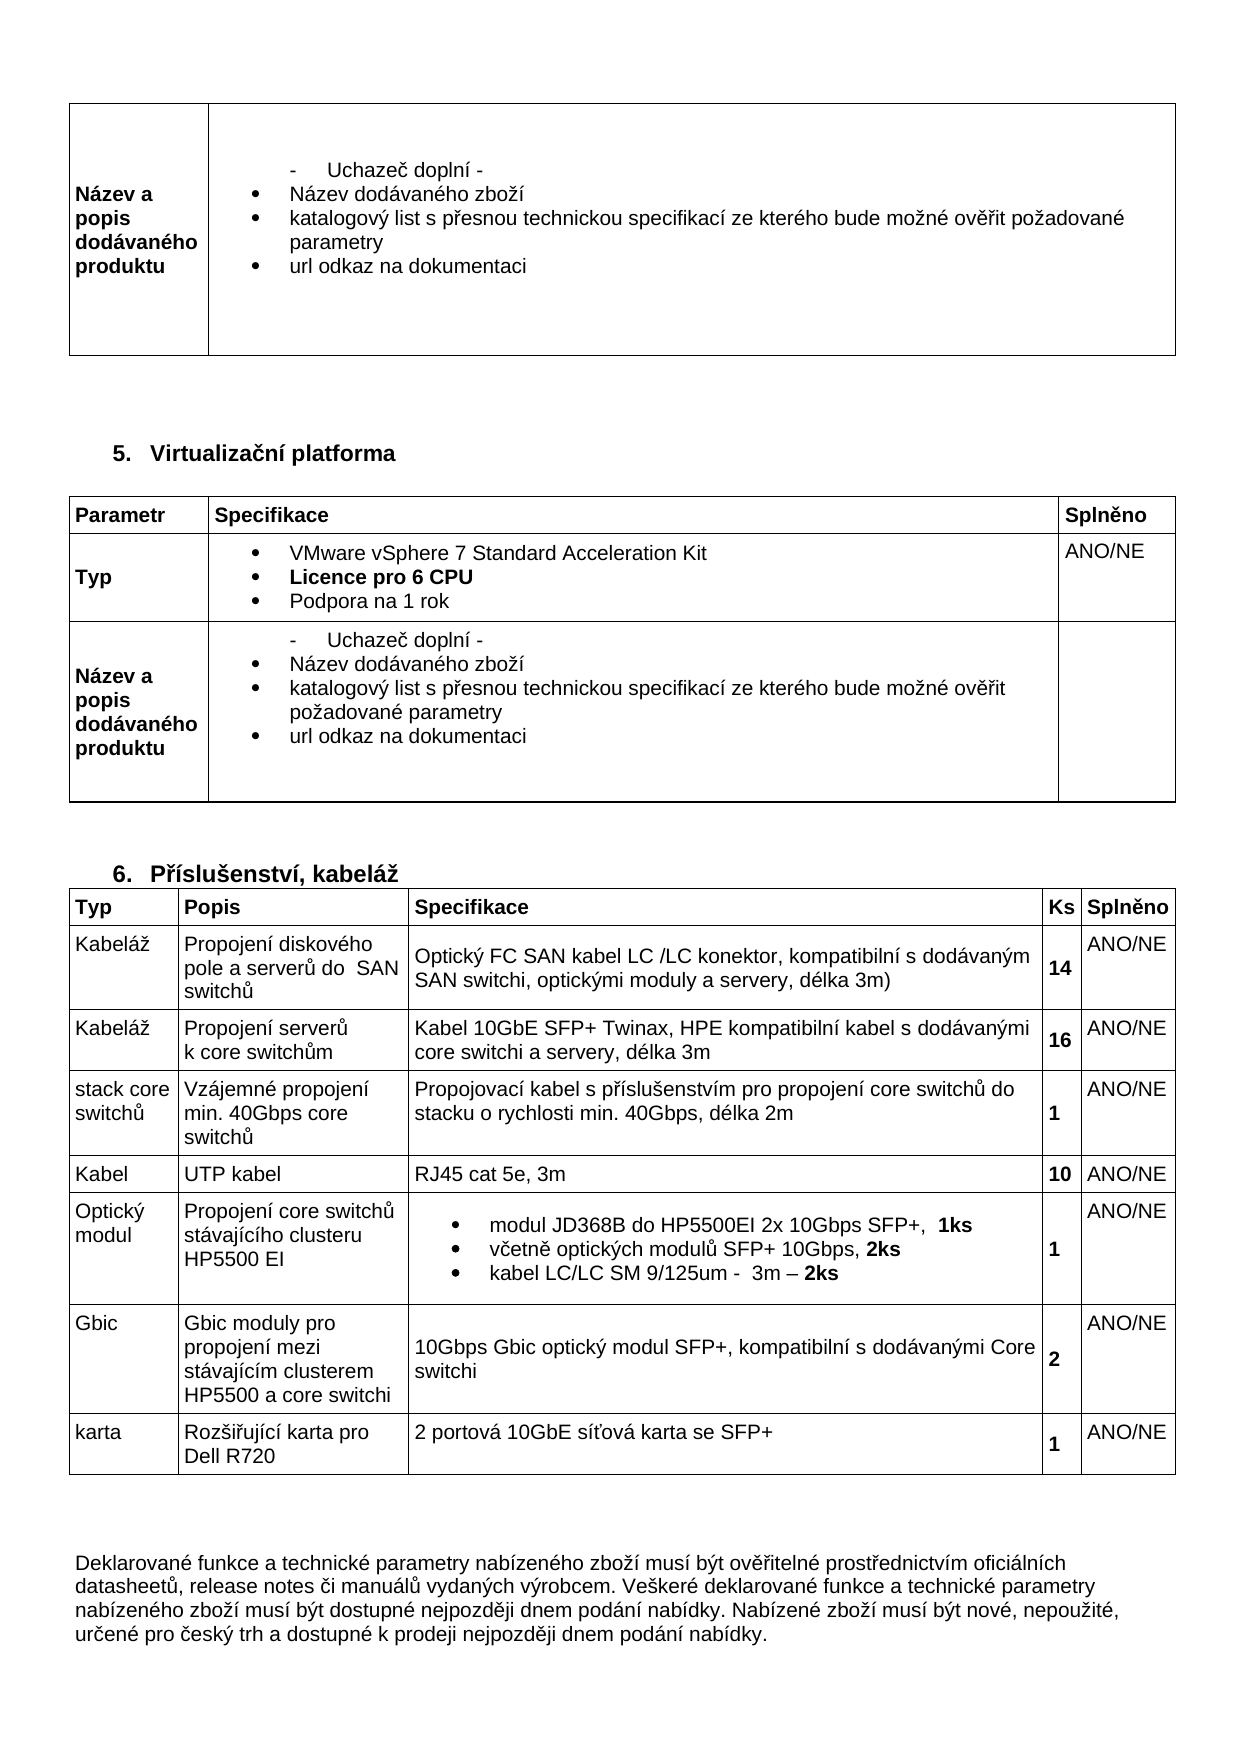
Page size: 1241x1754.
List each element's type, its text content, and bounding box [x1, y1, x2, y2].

table_cell 10 [1043, 1156, 1081, 1192]
table_cell Rozšiřující karta pro Dell R720 [179, 1414, 408, 1474]
table_header Splněno [1082, 889, 1175, 924]
text Deklarované funkce a technické parametry nabízeného zboží musí být ověřitelné prostřednictvím oficiálních datasheetů, release notes či manuálů vydaných výrobcem. Veškeré deklarované funkce a technické parametry nabízeného zboží musí být dostupné nejpozději dnem podání nabídky. Nabízené zboží musí být nové, nepoužité, určené pro český trh a dostupné k prodeji nejpozději dnem podání nabídky. [75, 1550, 1181, 1646]
table_header Popis [179, 889, 408, 924]
table_cell Kabeláž [70, 926, 178, 1009]
table_cell Vzájemné propojení min. 40Gbps core switchů [179, 1071, 408, 1155]
table_cell karta [70, 1414, 178, 1474]
list Virtualizační platforma [112, 440, 1181, 467]
table_cell Gbic moduly pro propojení mezi stávajícím clusterem HP5500 a core switchi [179, 1305, 408, 1413]
table_cell ANO/NE [1059, 534, 1175, 621]
table_cell ANO/NE [1082, 1071, 1175, 1155]
table_header Typ [70, 889, 178, 924]
table_cell ANO/NE [1082, 1010, 1175, 1070]
table_cell UTP kabel [179, 1156, 408, 1192]
table_cell ANO/NE [1082, 1305, 1175, 1413]
table_cell Kabel 10GbE SFP+ Twinax, HPE kompatibilní kabel s dodávanými core switchi a servery, délka 3m [409, 1010, 1042, 1070]
table_cell 2 portová 10GbE síťová karta se SFP+ [409, 1414, 1042, 1474]
table_cell ANO/NE [1082, 1414, 1175, 1474]
table_cell Propojení diskového pole a serverů do SAN switchů [179, 926, 408, 1009]
table_cell Typ [70, 534, 208, 621]
table_cell 16 [1043, 1010, 1081, 1070]
table_cell Propojovací kabel s příslušenstvím pro propojení core switchů do stacku o rychlosti min. 40Gbps, délka 2m [409, 1071, 1042, 1155]
table_cell Kabel [70, 1156, 178, 1192]
table_header Parametr [70, 497, 208, 532]
table_cell Optický FC SAN kabel LC /LC konektor, kompatibilní s dodávaným SAN switchi, optickými moduly a servery, délka 3m) [409, 926, 1042, 1009]
table_cell Uchazeč doplní - Název dodávaného zboží katalogový list s přesnou technickou specifikací ze kterého bude možné ověřit požadované parametry url odkaz na dokumentaci [209, 104, 1175, 355]
table_cell stack core switchů [70, 1071, 178, 1155]
table_cell Propojení core switchů stávajícího clusteru HP5500 EI [179, 1193, 408, 1304]
table_header Splněno [1059, 497, 1175, 532]
table_cell 2 [1043, 1305, 1081, 1413]
table_header Specifikace [209, 497, 1058, 532]
table_cell modul JD368B do HP5500EI 2x 10Gbps SFP+, 1ks včetně optických modulů SFP+ 10Gbps, 2ks kabel LC/LC SM 9/125um - 3m – 2ks [409, 1193, 1042, 1304]
table_cell Kabeláž [70, 1010, 178, 1070]
table_cell Gbic [70, 1305, 178, 1413]
table_cell ANO/NE [1082, 1156, 1175, 1192]
table_cell 14 [1043, 926, 1081, 1009]
table_cell ANO/NE [1082, 926, 1175, 1009]
table_cell 1 [1043, 1193, 1081, 1304]
table_header Specifikace [409, 889, 1042, 924]
table_cell Uchazeč doplní - Název dodávaného zboží katalogový list s přesnou technickou specifikací ze kterého bude možné ověřit požadované parametry url odkaz na dokumentaci [209, 622, 1058, 801]
table_cell Název a popis dodávaného produktu [70, 104, 208, 355]
table_header Ks [1043, 889, 1081, 924]
table_cell 1 [1043, 1071, 1081, 1155]
table_cell ANO/NE [1082, 1193, 1175, 1304]
list Příslušenství, kabeláž [112, 860, 1181, 888]
table_cell Optický modul [70, 1193, 178, 1304]
table_cell Propojení serverů k core switchům [179, 1010, 408, 1070]
table_cell VMware vSphere 7 Standard Acceleration Kit Licence pro 6 CPU Podpora na 1 rok [209, 534, 1058, 621]
table_cell RJ45 cat 5e, 3m [409, 1156, 1042, 1192]
table_cell Název a popis dodávaného produktu [70, 622, 208, 801]
table_cell [1059, 622, 1175, 801]
table_cell 10Gbps Gbic optický modul SFP+, kompatibilní s dodávanými Core switchi [409, 1305, 1042, 1413]
table_cell 1 [1043, 1414, 1081, 1474]
